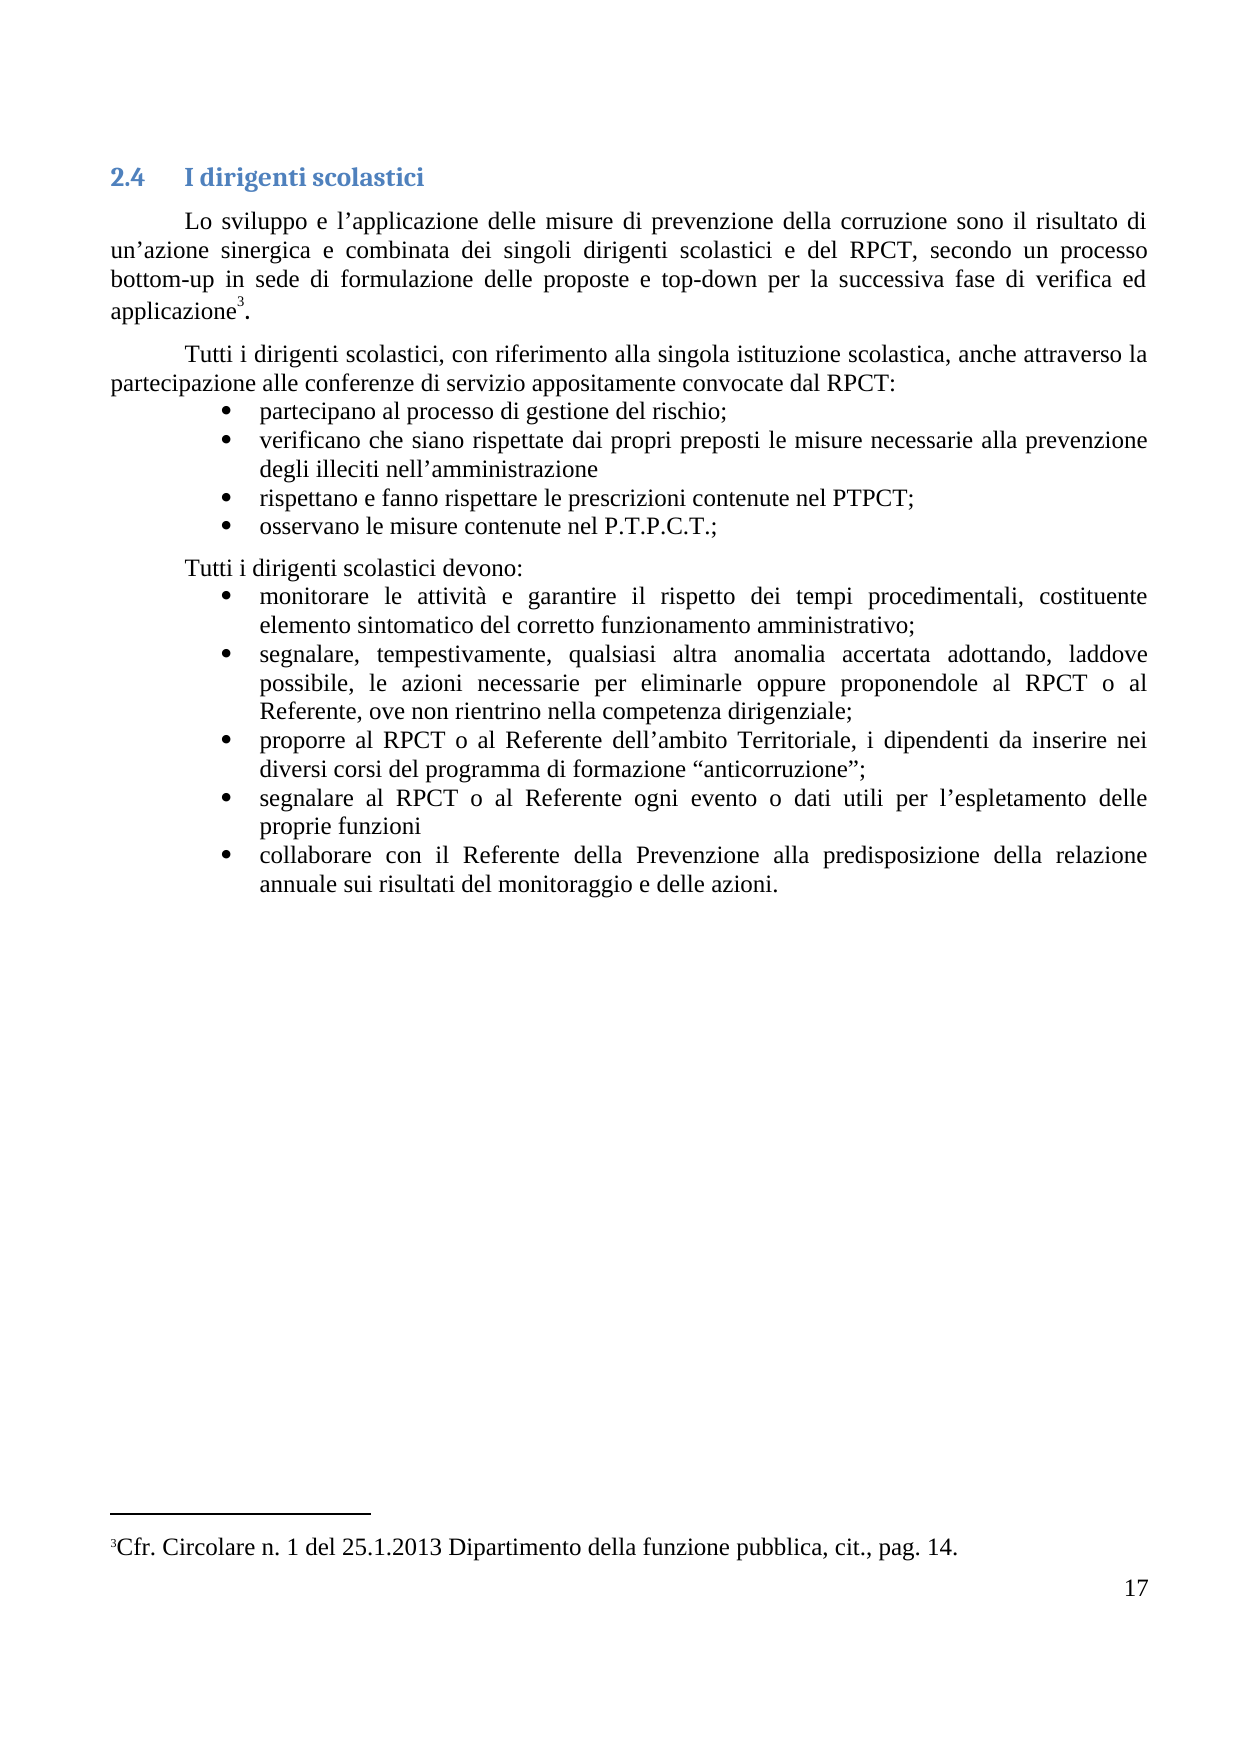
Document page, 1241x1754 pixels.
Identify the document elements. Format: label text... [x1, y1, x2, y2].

list verificano che siano rispettate dai propri preposti le misure necessarie alla prevenzione degli illeciti nell’amministrazione [222, 425, 1148, 483]
list proporre al RPCT o al Referente dell’ambito Territoriale, i dipendenti da inserire nei diversi corsi del programma di formazione “anticorruzione”; [222, 725, 1148, 783]
text Tutti i dirigenti scolastici, con riferimento alla singola istituzione scolastica, anche attraverso la partecipazione alle conferenze di servizio appositamente convocate dal RPCT: [110, 339, 1148, 396]
list segnalare al RPCT o al Referente ogni evento o dati utili per l’espletamento delle proprie funzioni [222, 783, 1148, 840]
text Lo sviluppo e l’applicazione delle misure di prevenzione della corruzione sono il risultato di un’azione sinergica e combinata dei singoli dirigenti scolastici e del RPCT, secondo un processo bottom-up in sede di formulazione delle proposte e top-down per la successiva fase di verifica ed applicazione. [110, 206, 1148, 326]
list collaborare con il Referente della Prevenzione alla predisposizione della relazione annuale sui risultati del monitoraggio e delle azioni. [222, 840, 1148, 898]
list osservano le misure contenute nel P.T.P.C.T.; [222, 511, 1148, 540]
list I dirigenti scolastici [110, 162, 1148, 194]
list rispettano e fanno rispettare le prescrizioni contenute nel PTPCT; [222, 483, 1148, 511]
list monitorare le attività e garantire il rispetto dei tempi procedimentali, costituente elemento sintomatico del corretto funzionamento amministrativo; [222, 581, 1148, 639]
list partecipano al processo di gestione del rischio; [222, 396, 1148, 425]
text Tutti i dirigenti scolastici devono: [110, 553, 1148, 581]
list segnalare, tempestivamente, qualsiasi altra anomalia accertata adottando, laddove possibile, le azioni necessarie per eliminarle oppure proponendole al RPCT o al Referente, ove non rientrino nella competenza dirigenziale; [222, 639, 1148, 725]
